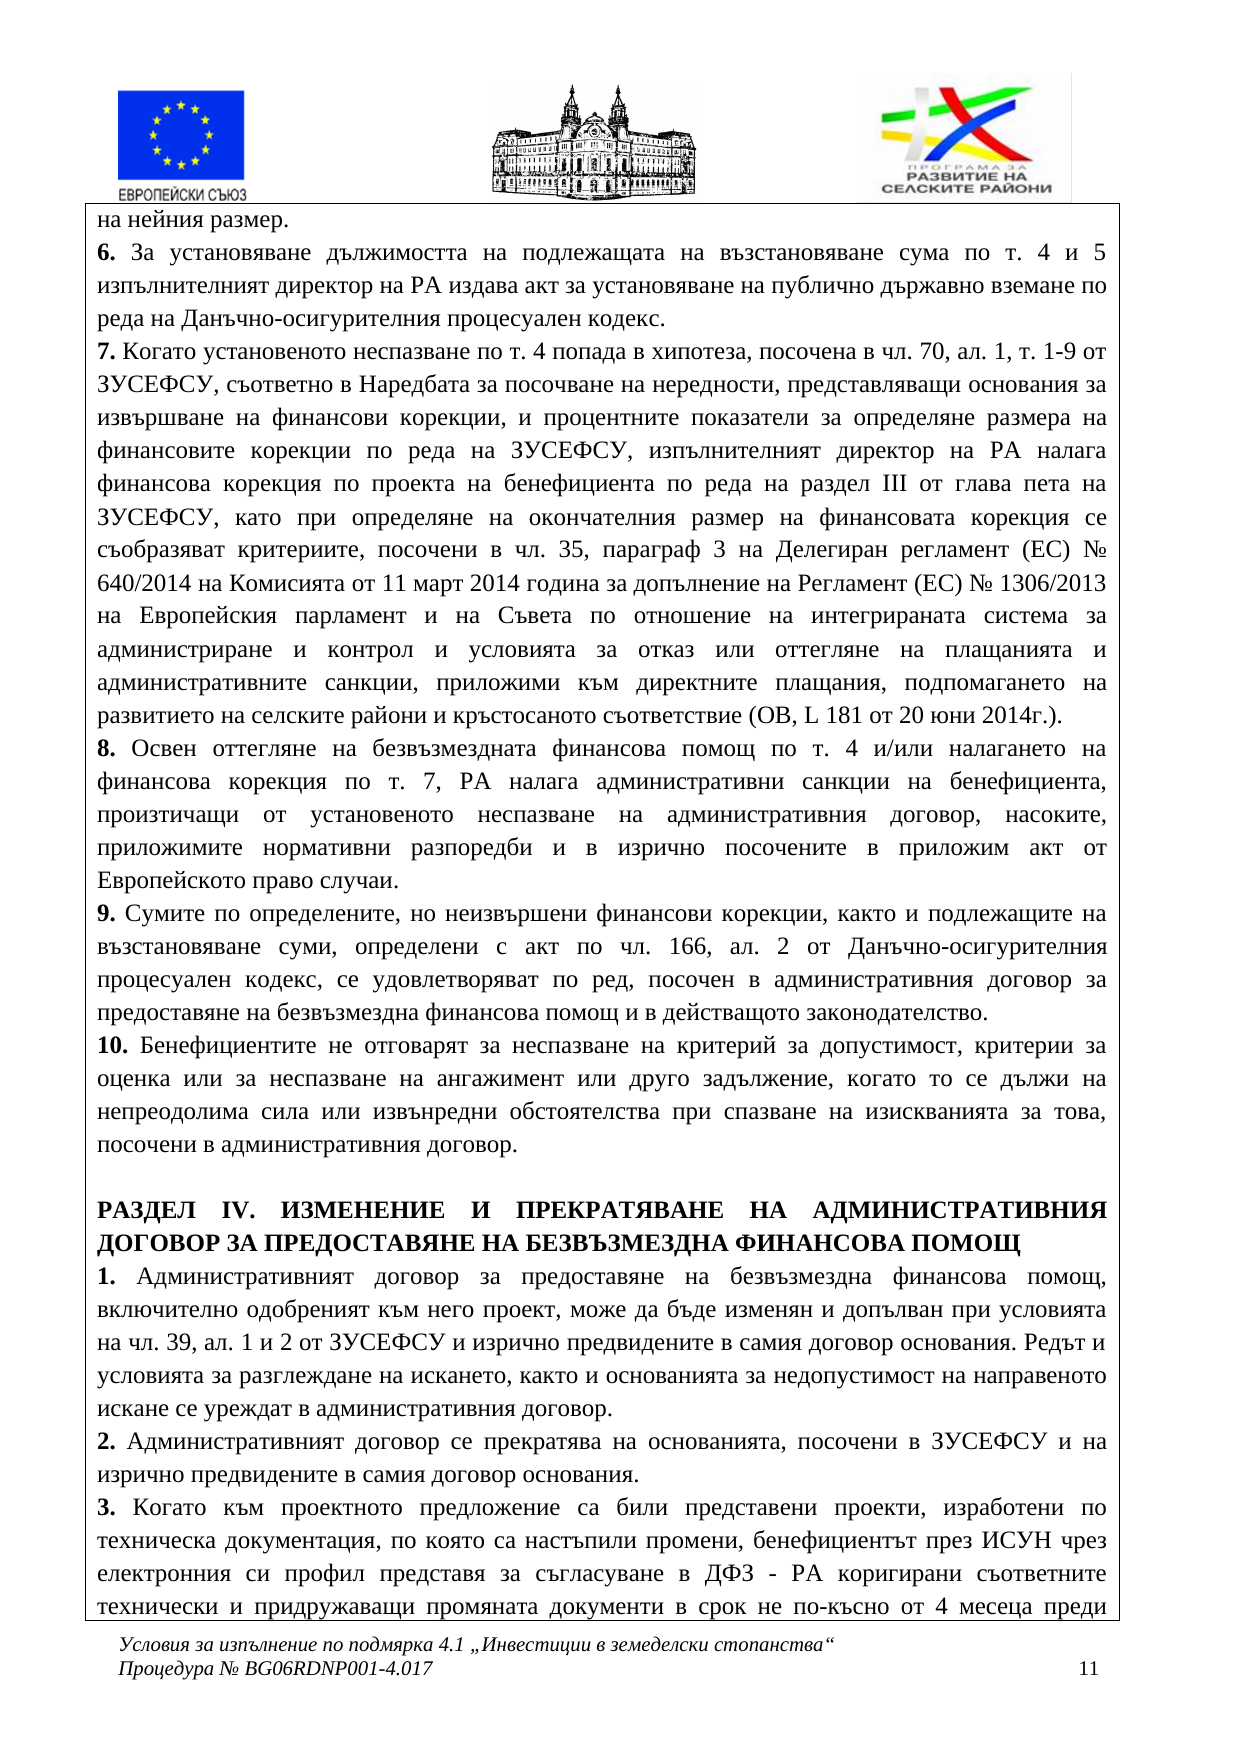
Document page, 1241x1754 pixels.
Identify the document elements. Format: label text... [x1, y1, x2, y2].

picture [856, 73, 1073, 203]
picture [487, 81, 703, 203]
picture [118, 89, 248, 203]
